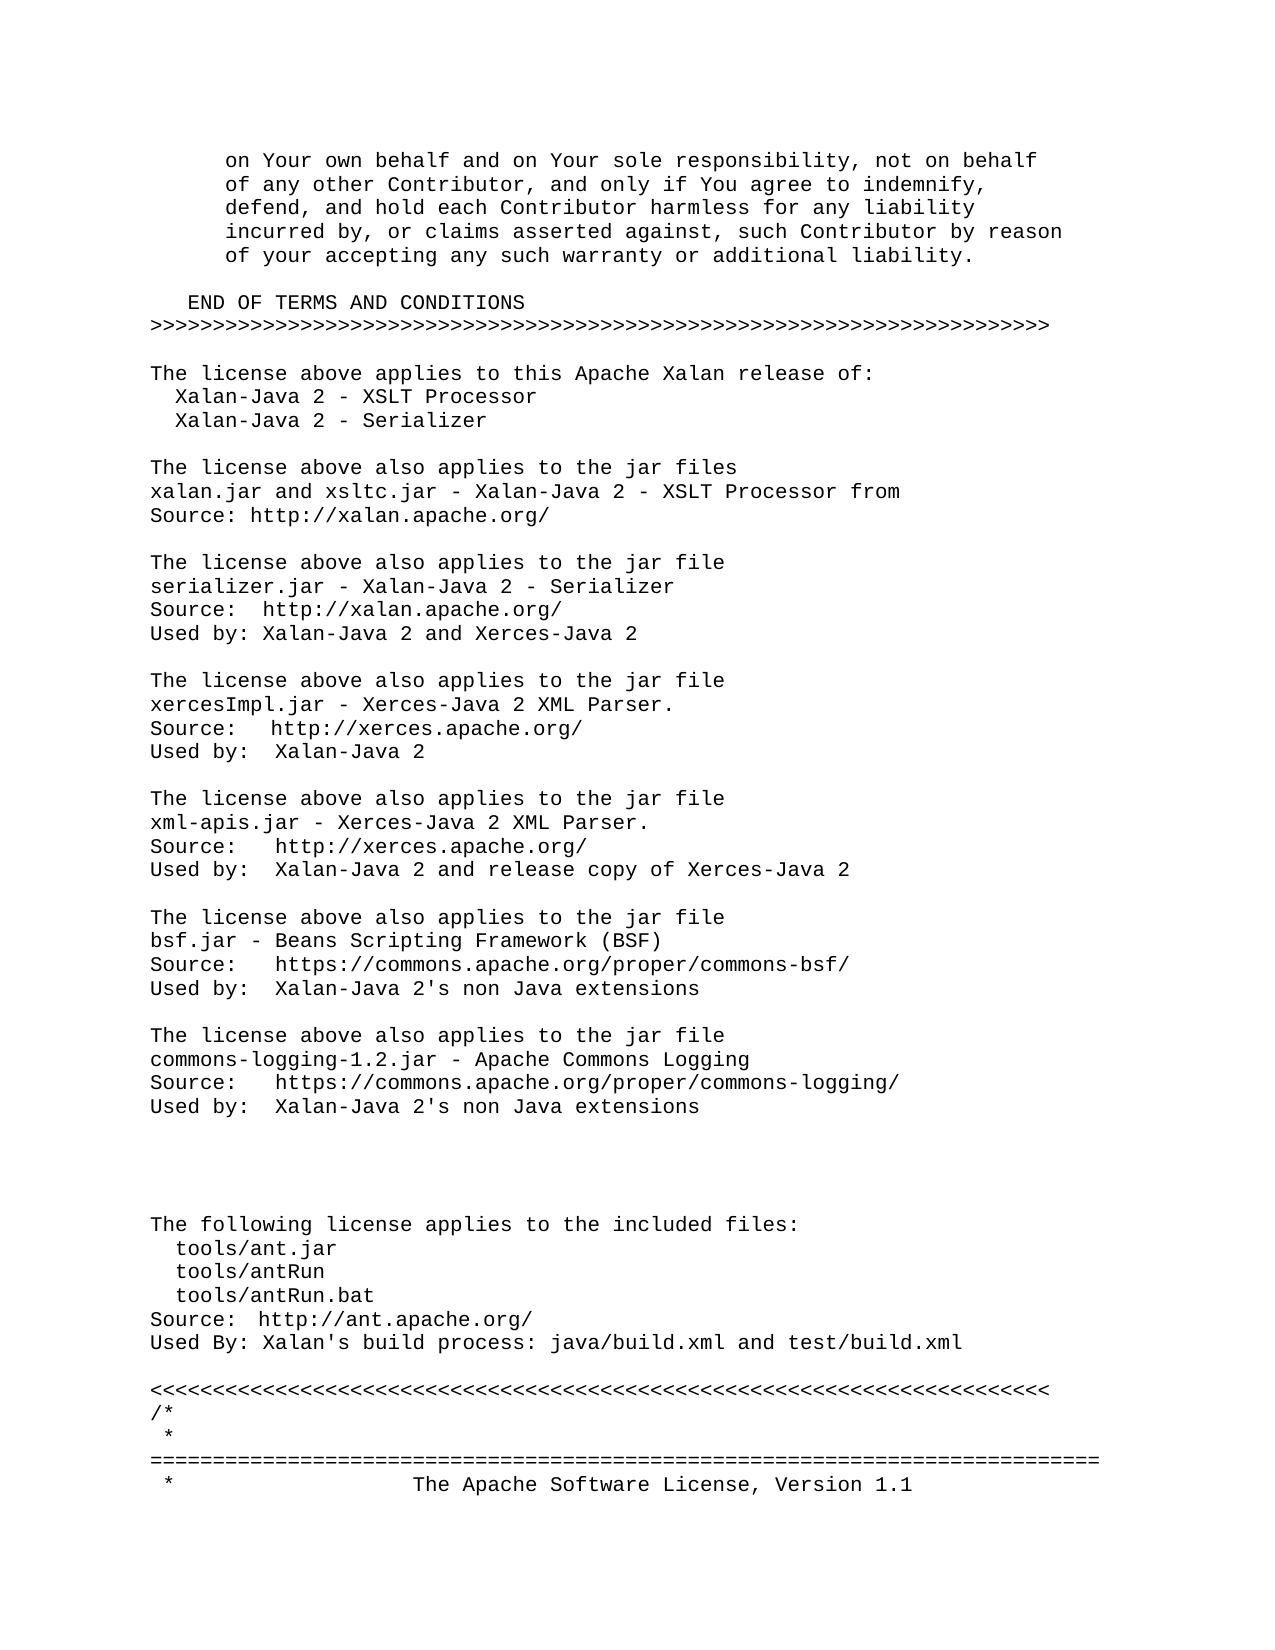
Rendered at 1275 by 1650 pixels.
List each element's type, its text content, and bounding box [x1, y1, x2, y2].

text Used by: Xalan-Java 2's non Java extensions [150, 1096, 1125, 1119]
text * The Apache Software License, Version 1.1 [150, 1474, 1125, 1498]
text Used by: Xalan-Java 2 [150, 741, 1125, 765]
text tools/antRun [150, 1261, 1125, 1285]
text Source: https://commons.apache.org/proper/commons-bsf/ [150, 954, 1125, 978]
text >>>>>>>>>>>>>>>>>>>>>>>>>>>>>>>>>>>>>>>>>>>>>>>>>>>>>>>>>>>>>>>>>>>>>>>> [150, 316, 1125, 339]
text of any other Contributor, and only if You agree to indemnify, [150, 174, 1125, 197]
text Used by: Xalan-Java 2 and Xerces-Java 2 [150, 623, 1125, 647]
text serializer.jar - Xalan-Java 2 - Serializer [150, 576, 1125, 599]
text The license above also applies to the jar file [150, 670, 1125, 694]
text END OF TERMS AND CONDITIONS [150, 292, 1125, 316]
text tools/antRun.bat [150, 1285, 1125, 1309]
text Source: http://xalan.apache.org/ [150, 599, 1125, 623]
text Source: https://commons.apache.org/proper/commons-logging/ [150, 1072, 1125, 1096]
text Source: http://xerces.apache.org/ [150, 836, 1125, 859]
text xalan.jar and xsltc.jar - Xalan-Java 2 - XSLT Processor from [150, 481, 1125, 505]
text Xalan-Java 2 - Serializer [150, 410, 1125, 434]
text /* [150, 1403, 1125, 1427]
text tools/ant.jar [150, 1238, 1125, 1261]
text The license above also applies to the jar files [150, 457, 1125, 481]
text The license above also applies to the jar file [150, 552, 1125, 576]
text xml-apis.jar - Xerces-Java 2 XML Parser. [150, 812, 1125, 836]
text xercesImpl.jar - Xerces-Java 2 XML Parser. [150, 694, 1125, 717]
text incurred by, or claims asserted against, such Contributor by reason [150, 221, 1125, 244]
text The license above also applies to the jar file [150, 907, 1125, 930]
text defend, and hold each Contributor harmless for any liability [150, 197, 1125, 221]
text The following license applies to the included files: [150, 1214, 1125, 1238]
text Source: http://xalan.apache.org/ [150, 505, 1125, 528]
text Source: http://xerces.apache.org/ [150, 717, 1125, 741]
text The license above applies to this Apache Xalan release of: [150, 363, 1125, 386]
text Used by: Xalan-Java 2's non Java extensions [150, 978, 1125, 1001]
text bsf.jar - Beans Scripting Framework (BSF) [150, 930, 1125, 954]
text The license above also applies to the jar file [150, 1025, 1125, 1048]
text The license above also applies to the jar file [150, 788, 1125, 812]
text Used By: Xalan's build process: java/build.xml and test/build.xml [150, 1332, 1125, 1356]
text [150, 1427, 1125, 1474]
text Xalan-Java 2 - XSLT Processor [150, 386, 1125, 410]
text of your accepting any such warranty or additional liability. [150, 244, 1125, 268]
text commons-logging-1.2.jar - Apache Commons Logging [150, 1048, 1125, 1072]
text Source: http://ant.apache.org/ [150, 1309, 1125, 1332]
text <<<<<<<<<<<<<<<<<<<<<<<<<<<<<<<<<<<<<<<<<<<<<<<<<<<<<<<<<<<<<<<<<<<<<<<< [150, 1379, 1125, 1403]
text Used by: Xalan-Java 2 and release copy of Xerces-Java 2 [150, 859, 1125, 883]
text on Your own behalf and on Your sole responsibility, not on behalf [150, 150, 1125, 174]
